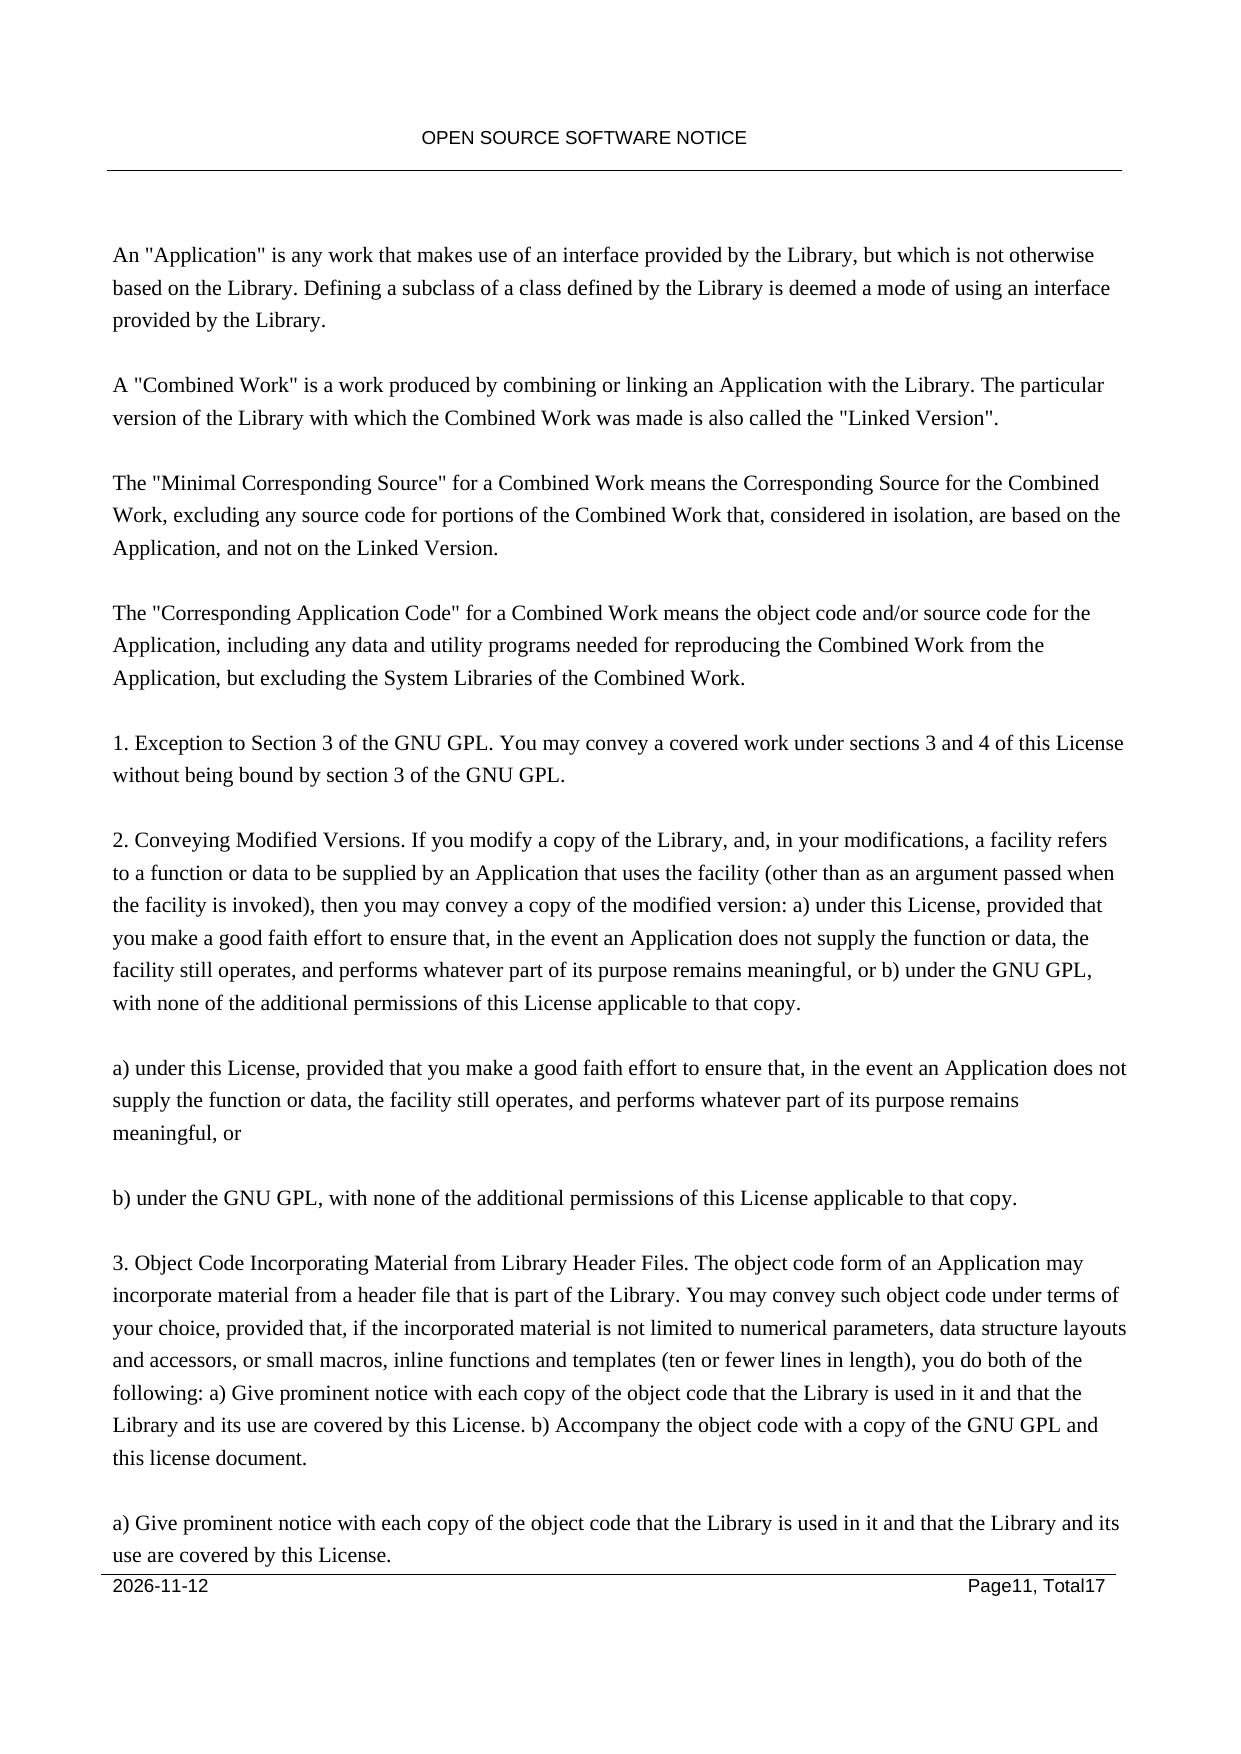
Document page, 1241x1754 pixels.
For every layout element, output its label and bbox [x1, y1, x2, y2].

text [112, 206, 1128, 1571]
